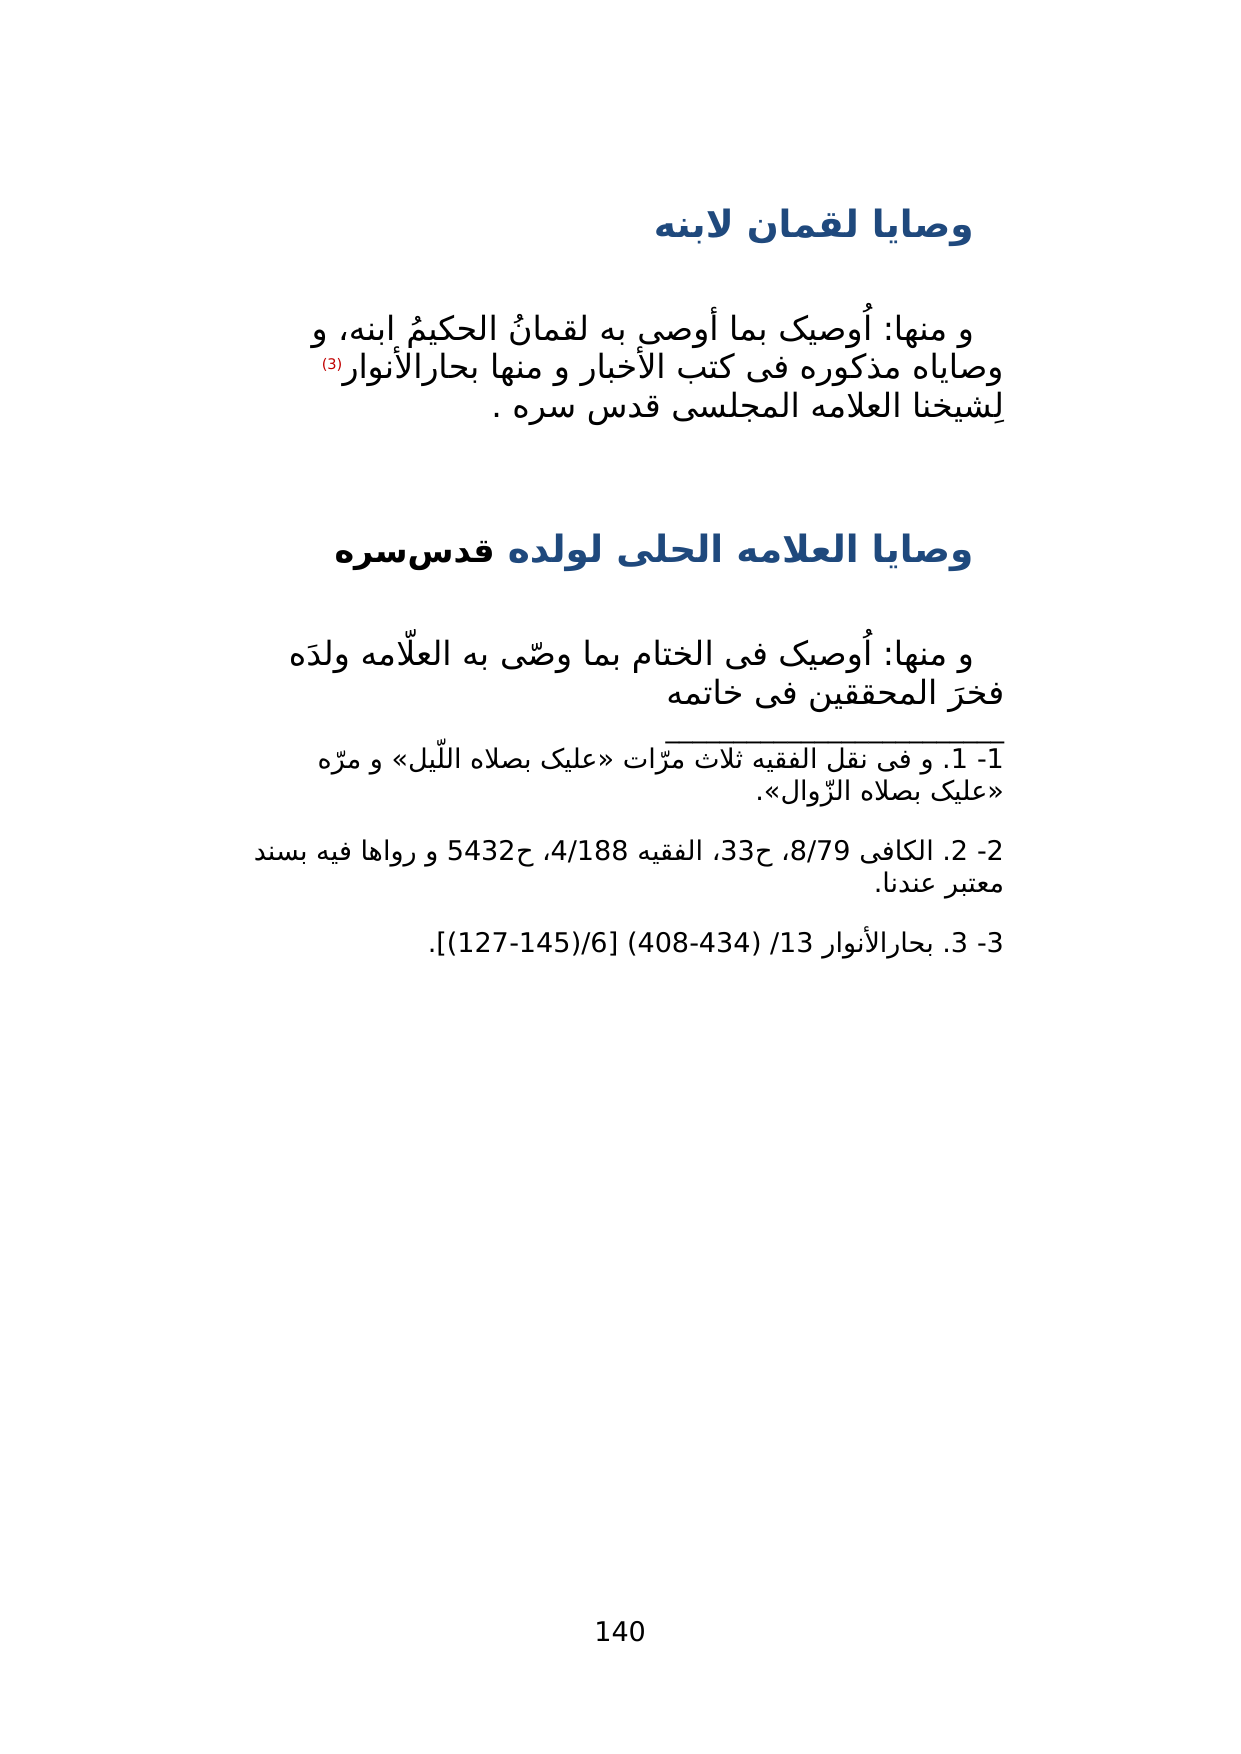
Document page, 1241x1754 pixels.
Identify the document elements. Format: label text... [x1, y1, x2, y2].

text _________________________ [236, 712, 1004, 744]
text و منها: اُوصیک فی الختام بما وصّی به العلّامه ولدَه فخرَ المحققین فی خاتمه [236, 634, 1004, 712]
text 1- 1. و فی نقل الفقیه ثلاث مرّات «علیک بصلاه اللّیل» و مرّه «علیک بصلاه الزّوال». [236, 744, 1004, 807]
subtitle وصایا لقمان لابنه [236, 202, 1004, 246]
text و منها: اُوصیک بما أوصی به لقمانُ الحکیمُ ابنه، و وصایاه مذکوره فی کتب الأخبار و منها بحارالأنوار(3) لِشیخنا العلامه المجلسی قدس سره . [236, 309, 1004, 426]
text 2- 2. الکافی 8/79، ح33، الفقیه 4/188، ح5432 و رواها فیه بسند معتبر عندنا. [236, 836, 1004, 899]
text 3- 3. بحارالأنوار 13/ (434-408) [6/(145-127)]. [236, 927, 1004, 959]
subtitle وصایا العلامه الحلی لولده قدس‌سره [236, 527, 1004, 571]
